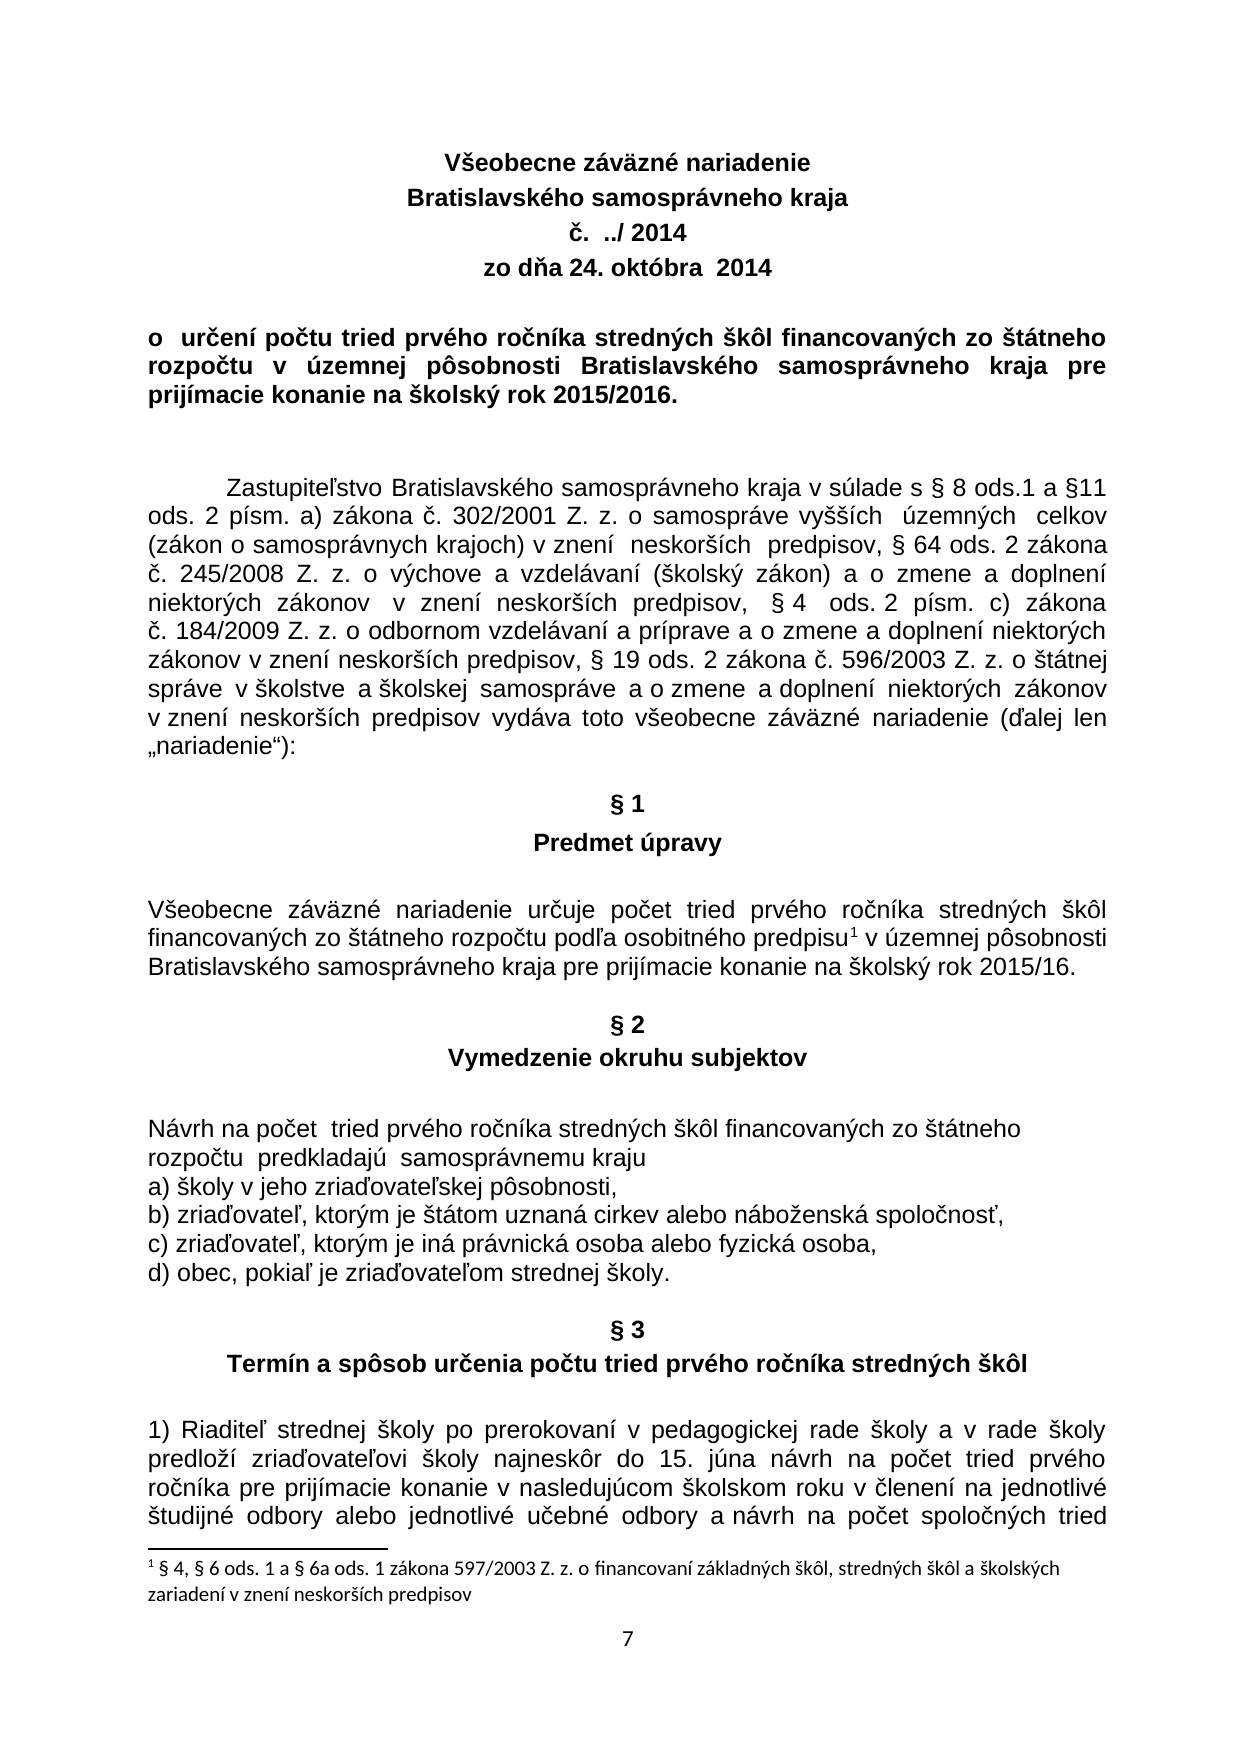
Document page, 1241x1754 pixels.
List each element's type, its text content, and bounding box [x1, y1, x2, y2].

text § 3 [148, 1316, 1107, 1344]
text a) školy v jeho zriaďovateľskej pôsobnosti, [148, 1172, 1107, 1201]
text d) obec, pokiaľ je zriaďovateľom strednej školy. [148, 1258, 1107, 1287]
text zo dňa 24. októbra 2014 [148, 253, 1107, 281]
text b) zriaďovateľ, ktorým je štátom uznaná cirkev alebo náboženská spoločnosť, [148, 1201, 1107, 1229]
text Vymedzenie okruhu subjektov [148, 1043, 1107, 1071]
text § 2 [148, 1010, 1107, 1038]
text Bratislavského samosprávneho kraja [148, 183, 1107, 211]
text c) zriaďovateľ, ktorým je iná právnická osoba alebo fyzická osoba, [148, 1229, 1107, 1258]
text č. ../ 2014 [148, 218, 1107, 246]
text Všeobecne záväzné nariadenie [148, 148, 1107, 176]
text Návrh na počet tried prvého ročníka stredných škôl financovaných zo štátneho rozpočtu predkladajú samosprávnemu kraju [148, 1114, 1107, 1172]
text Zastupiteľstvo Bratislavského samosprávneho kraja v súlade s § 8 ods.1 a §11 ods. 2 písm. a) zákona č. 302/2001 Z. z. o samospráve vyšších územných celkov (zákon o samosprávnych krajoch) v znení neskorších predpisov, § 64 ods. 2 zákona č. 245/2008 Z. z. o výchove a vzdelávaní (školský zákon) a o zmene a doplnení niektorých zákonov v znení neskorších predpisov, § 4 ods. 2 písm. c) zákona č. 184/2009 Z. z. o odbornom vzdelávaní a príprave a o zmene a doplnení niektorých zákonov v znení neskorších predpisov, § 19 ods. 2 zákona č. 596/2003 Z. z. o štátnej správe v školstve a školskej samospráve a o zmene a doplnení niektorých zákonov v znení neskorších predpisov vydáva toto všeobecne záväzné nariadenie (ďalej len „nariadenie“): [148, 473, 1107, 760]
text Predmet úpravy [148, 828, 1107, 857]
text Termín a spôsob určenia počtu tried prvého ročníka stredných škôl [148, 1348, 1107, 1377]
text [148, 1415, 1107, 1530]
text o určení počtu tried prvého ročníka stredných škôl financovaných zo štátneho rozpočtu v územnej pôsobnosti Bratislavského samosprávneho kraja pre prijímacie konanie na školský rok 2015/2016. [148, 323, 1107, 409]
text Všeobecne záväzné nariadenie určuje počet tried prvého ročníka stredných škôl financovaných zo štátneho rozpočtu podľa osobitného predpisu v územnej pôsobnosti Bratislavského samosprávneho kraja pre prijímacie konanie na školský rok 2015/16. [148, 895, 1107, 981]
text § 1 [148, 789, 1107, 818]
